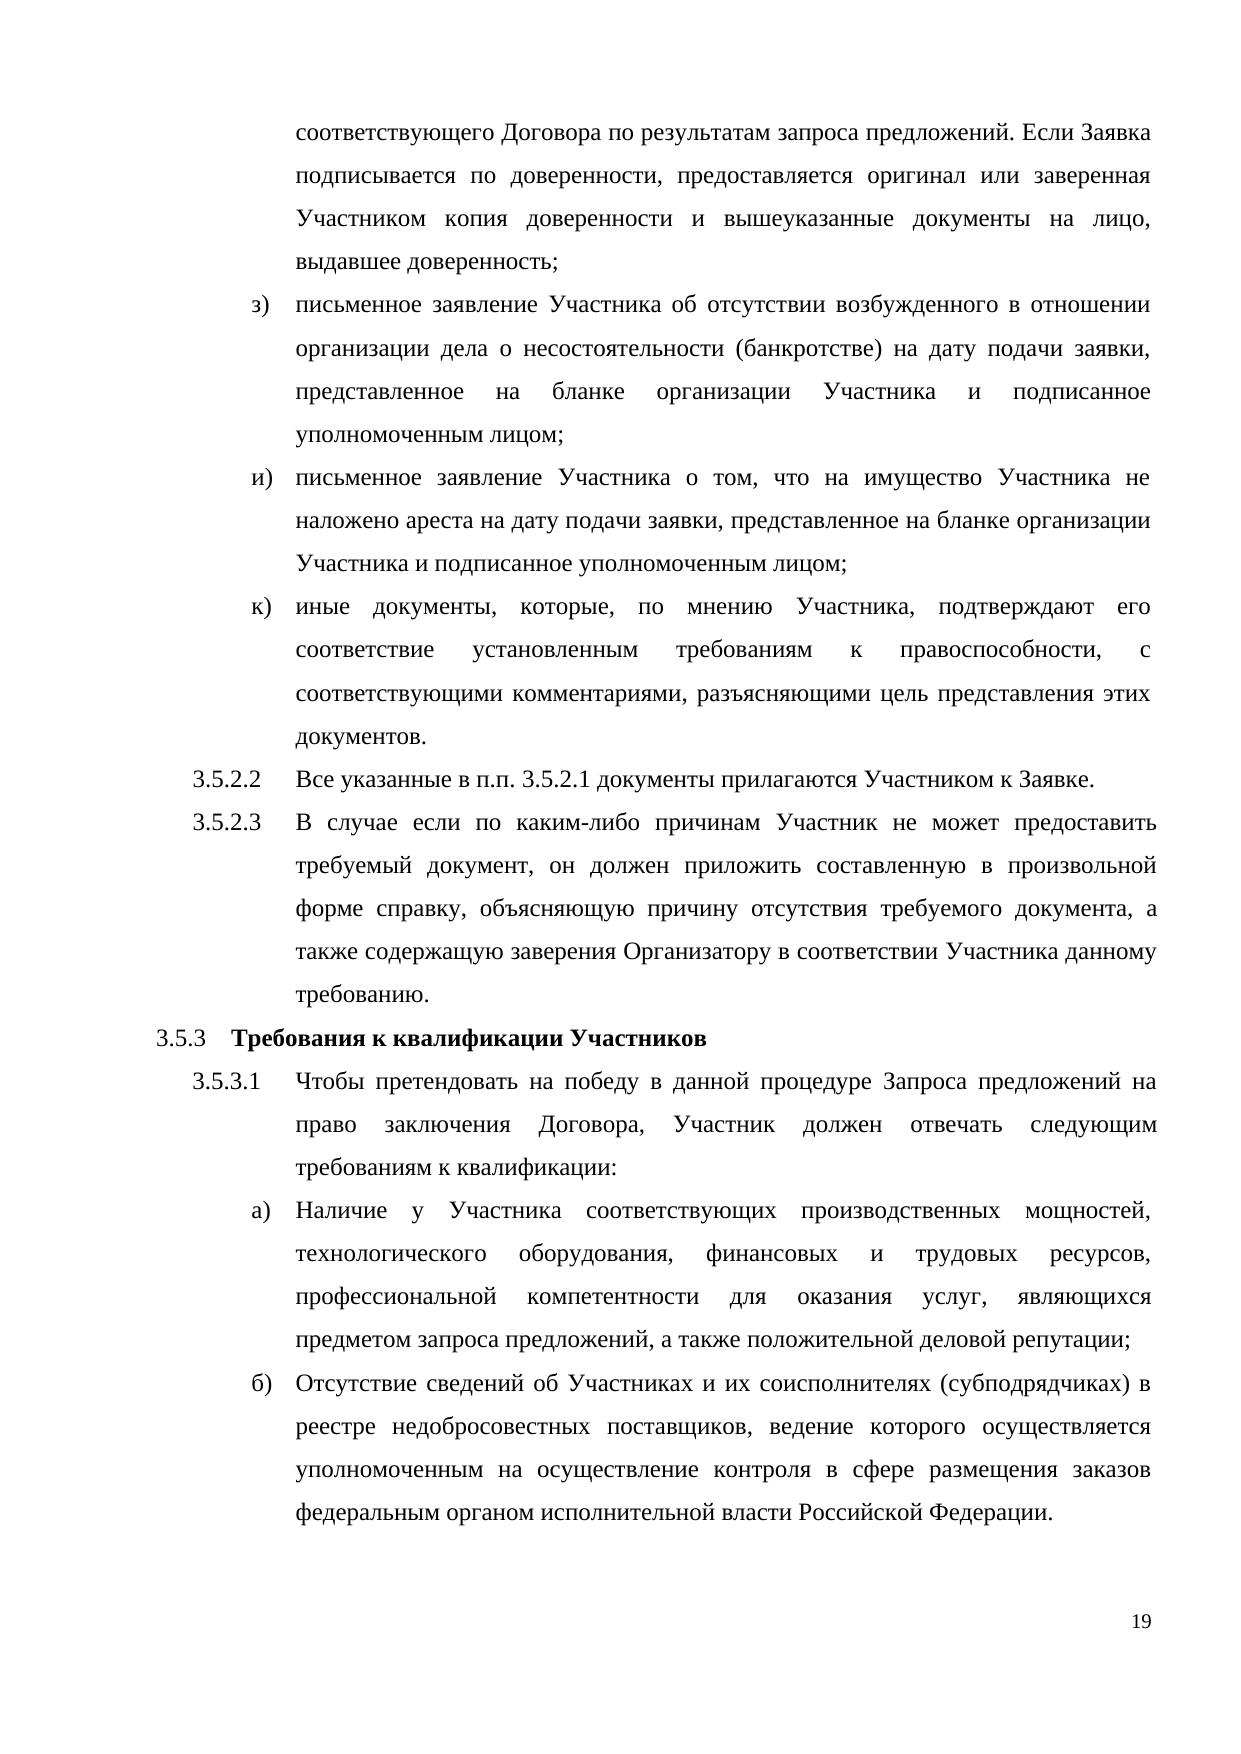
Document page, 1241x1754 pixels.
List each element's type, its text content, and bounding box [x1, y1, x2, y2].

list Все указанные в п.п. 3.5.2.1 документы прилагаются Участником к Заявке. [192, 764, 1158, 793]
list Наличие у Участника соответствующих производственных мощностей, технологического оборудования, финансовых и трудовых ресурсов, профессиональной компетентности для оказания услуг, являющихся предметом запроса предложений, а также положительной деловой репутации; [251, 1195, 1152, 1353]
list Отсутствие сведений об Участниках и их соисполнителях (субподрядчиках) в реестре недобросовестных поставщиков, ведение которого осуществляется уполномоченным на осуществление контроля в сфере размещения заказов федеральным органом исполнительной власти Российской Федерации. [251, 1368, 1152, 1526]
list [251, 117, 1152, 275]
list Чтобы претендовать на победу в данной процедуре Запроса предложений на право заключения Договора, Участник должен отвечать следующим требованиям к квалификации: [192, 1066, 1158, 1181]
list иные документы, которые, по мнению Участника, подтверждают его соответствие установленным требованиям к правоспособности, с соответствующими комментариями, разъясняющими цель представления этих документов. [251, 591, 1152, 749]
list письменное заявление Участника об отсутствии возбужденного в отношении организации дела о несостоятельности (банкротстве) на дату подачи заявки, представленное на бланке организации Участника и подписанное уполномоченным лицом; [251, 289, 1152, 448]
list Требования к квалификации Участников [156, 1023, 1152, 1051]
list В случае если по каким-либо причинам Участник не может предоставить требуемый документ, он должен приложить составленную в произвольной форме справку, объясняющую причину отсутствия требуемого документа, а также содержащую заверения Организатору в соответствии Участника данному требованию. [192, 807, 1158, 1008]
list письменное заявление Участника о том, что на имущество Участника не наложено ареста на дату подачи заявки, представленное на бланке организации Участника и подписанное уполномоченным лицом; [251, 462, 1152, 577]
